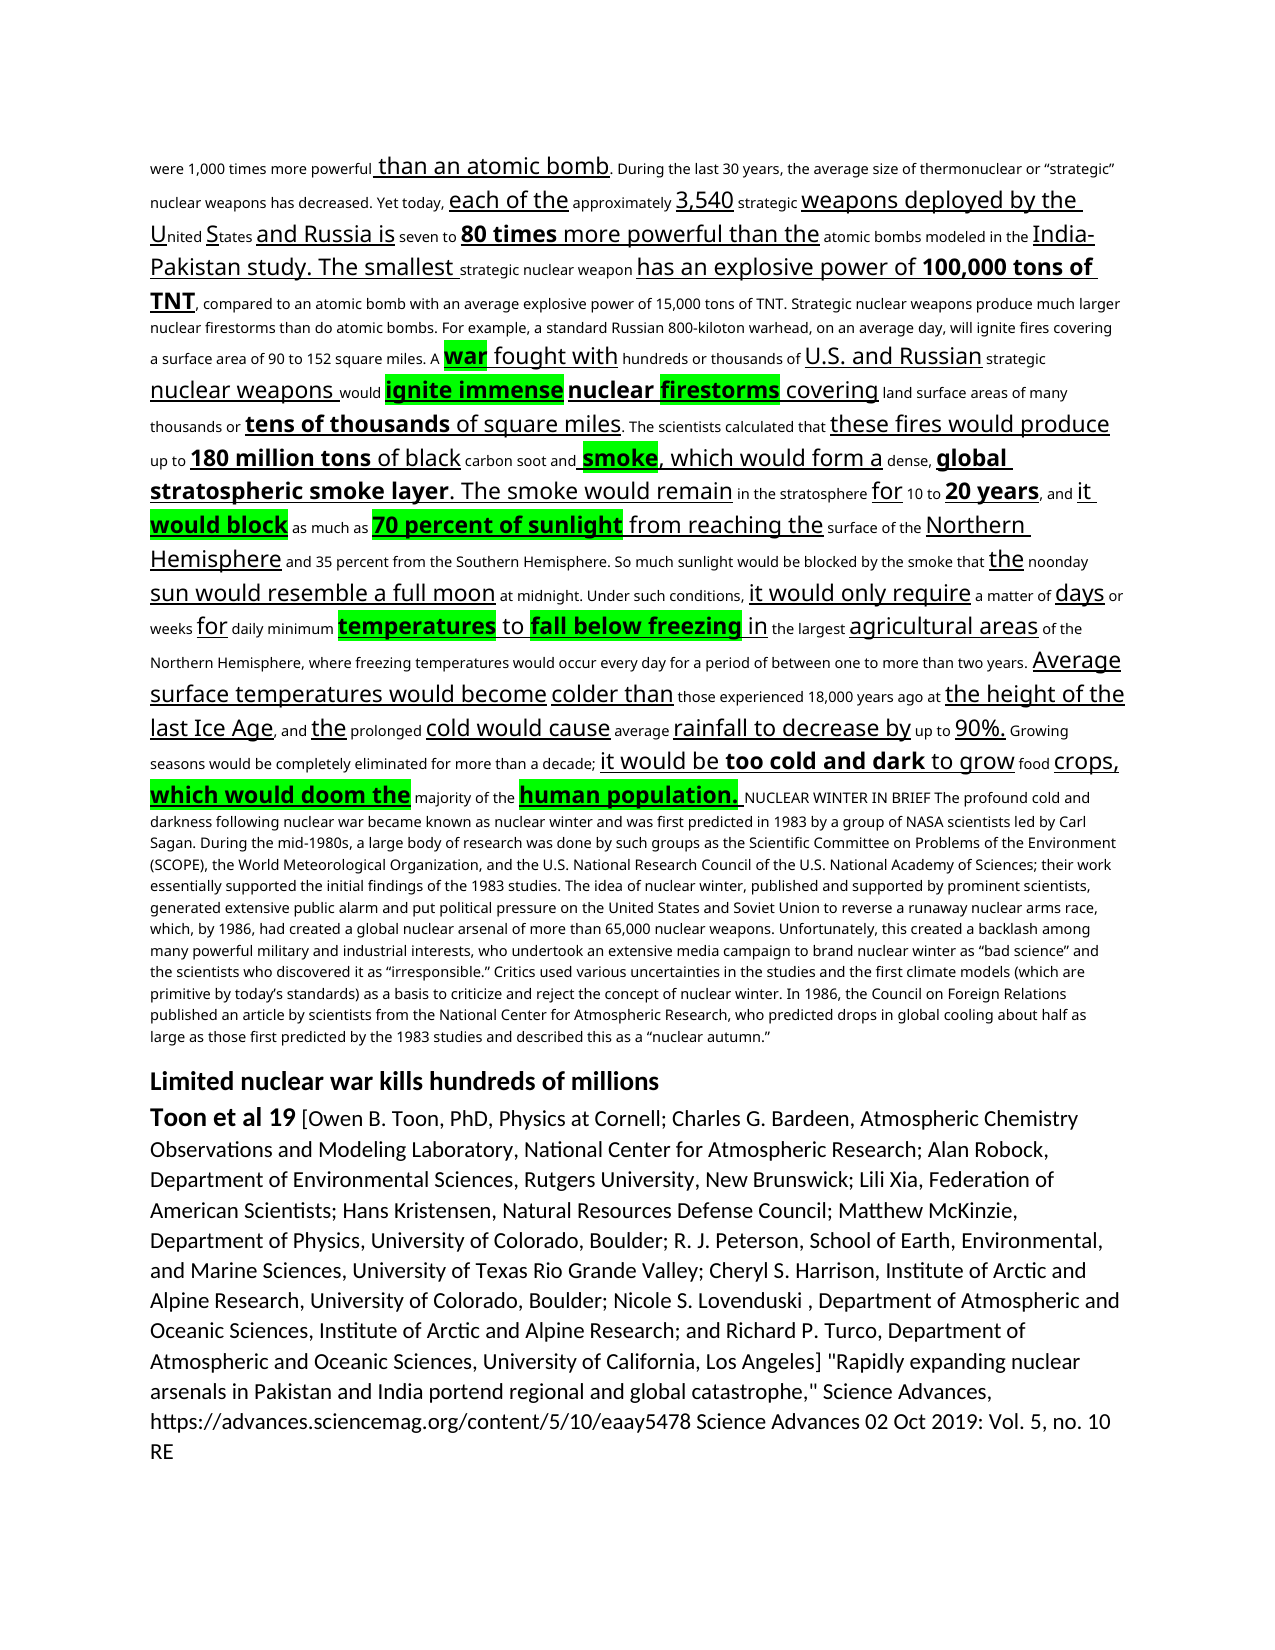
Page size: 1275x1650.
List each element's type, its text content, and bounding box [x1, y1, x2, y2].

text Toon et al 19 [Owen B. Toon, PhD, Physics at Cornell; Charles G. Bardeen, Atmospheric Chemistry Observations and Modeling Laboratory, National Center for Atmospheric Research; Alan Robock, Department of Environmental Sciences, Rutgers University, New Brunswick; Lili Xia, Federation of American Scientists; Hans Kristensen, Natural Resources Defense Council; Matthew McKinzie, Department of Physics, University of Colorado, Boulder; R. J. Peterson, School of Earth, Environmental, and Marine Sciences, University of Texas Rio Grande Valley; Cheryl S. Harrison, Institute of Arctic and Alpine Research, University of Colorado, Boulder; Nicole S. Lovenduski , Department of Atmospheric and Oceanic Sciences, Institute of Arctic and Alpine Research; and Richard P. Turco, Department of Atmospheric and Oceanic Sciences, University of California, Los Angeles] "Rapidly expanding nuclear arsenals in Pakistan and India portend regional and global catastrophe," Science Advances, https://advances.sciencemag.org/content/5/10/eaay5478 Science Advances 02 Oct 2019: Vol. 5, no. 10 RE [150, 1100, 1125, 1465]
subtitle Limited nuclear war kills hundreds of millions [150, 1064, 1125, 1097]
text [150, 150, 1125, 1046]
